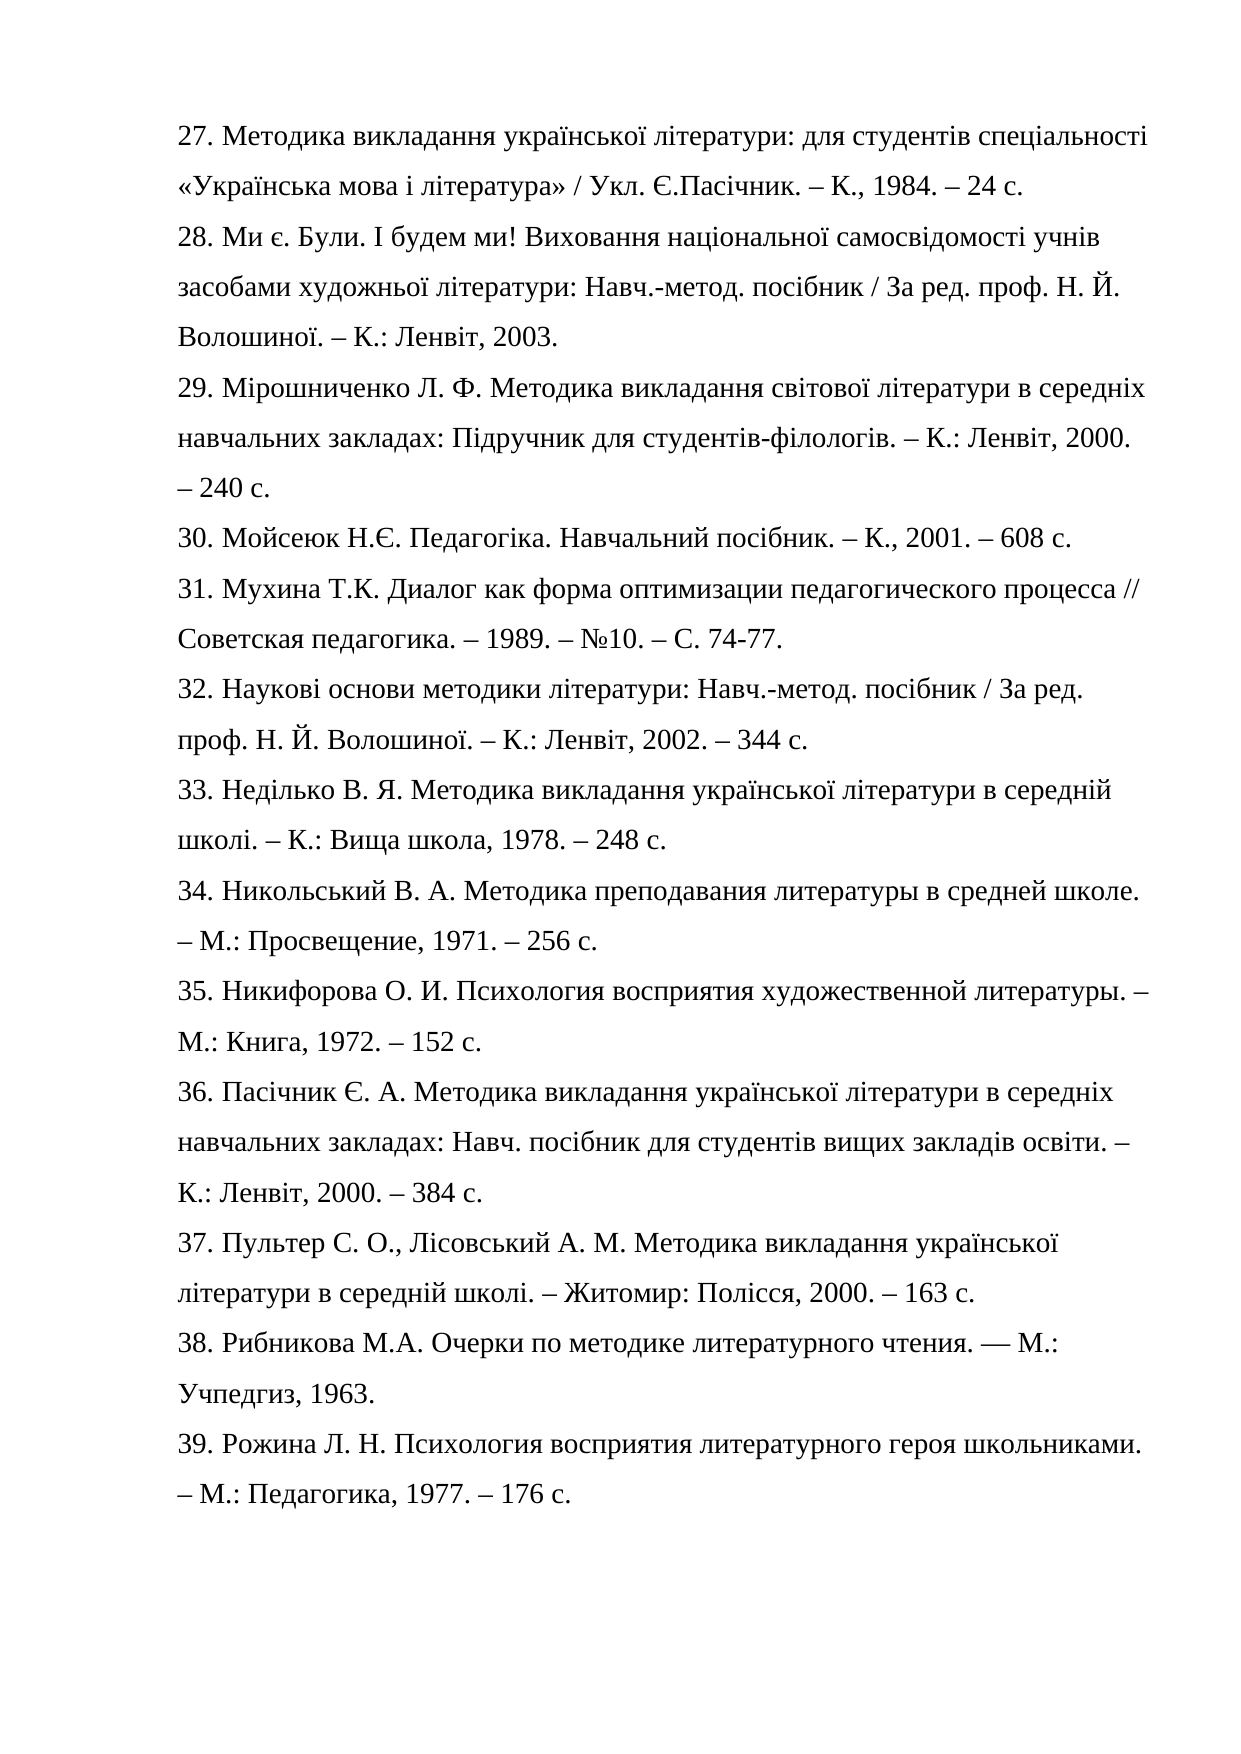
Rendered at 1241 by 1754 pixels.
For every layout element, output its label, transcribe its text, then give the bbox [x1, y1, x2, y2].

list Рожина Л. Н. Психология восприятия литературного героя школьниками. – М.: Педагогика, 1977. – 176 с. [177, 1426, 1152, 1510]
list Никольський В. А. Методика преподавания литературы в средней школе. – М.: Просвещение, 1971. – 256 с. [177, 873, 1152, 957]
list Мойсеюк Н.Є. Педагогіка. Навчальний посібник. – К., 2001. – 608 с. [177, 521, 1152, 554]
list Никифорова О. И. Психология восприятия художественной литературы. – М.: Книга, 1972. – 152 с. [177, 973, 1152, 1057]
list Наукові основи методики літератури: Навч.-метод. посібник / За ред. проф. Н. Й. Волошиної. – К.: Ленвіт, 2002. – 344 с. [177, 672, 1152, 755]
list Мухина Т.К. Диалог как форма оптимизации педагогического процесса // Советская педагогика. – 1989. – №10. – С. 74-77. [177, 571, 1152, 655]
list Пультер С. О., Лісовський А. М. Методика викладання української літератури в середній школі. – Житомир: Полісся, 2000. – 163 с. [177, 1225, 1152, 1309]
list Методика викладання української літератури: для студентів спеціальності «Українська мова і література» / Укл. Є.Пасічник. – К., 1984. – 24 с. [177, 118, 1152, 202]
list Мірошниченко Л. Ф. Методика викладання світової літератури в середніх навчальних закладах: Підручник для студентів-філологів. – К.: Ленвіт, 2000. – 240 с. [177, 370, 1152, 504]
list Ми є. Були. І будем ми! Виховання національної самосвідомості учнів засобами художньої літератури: Навч.-метод. посібник / За ред. проф. Н. Й. Волошиної. – К.: Ленвіт, 2003. [177, 219, 1152, 353]
list Рибникова М.А. Очерки по методике литературного чтения. — М.: Учпедгиз, 1963. [177, 1326, 1152, 1409]
list Неділько В. Я. Методика викладання української літератури в середній школі. – К.: Вища школа, 1978. – 248 с. [177, 772, 1152, 856]
list Пасічник Є. А. Методика викладання української літератури в середніх навчальних закладах: Навч. посібник для студентів вищих закладів освіти. – К.: Ленвіт, 2000. – 384 с. [177, 1074, 1152, 1208]
